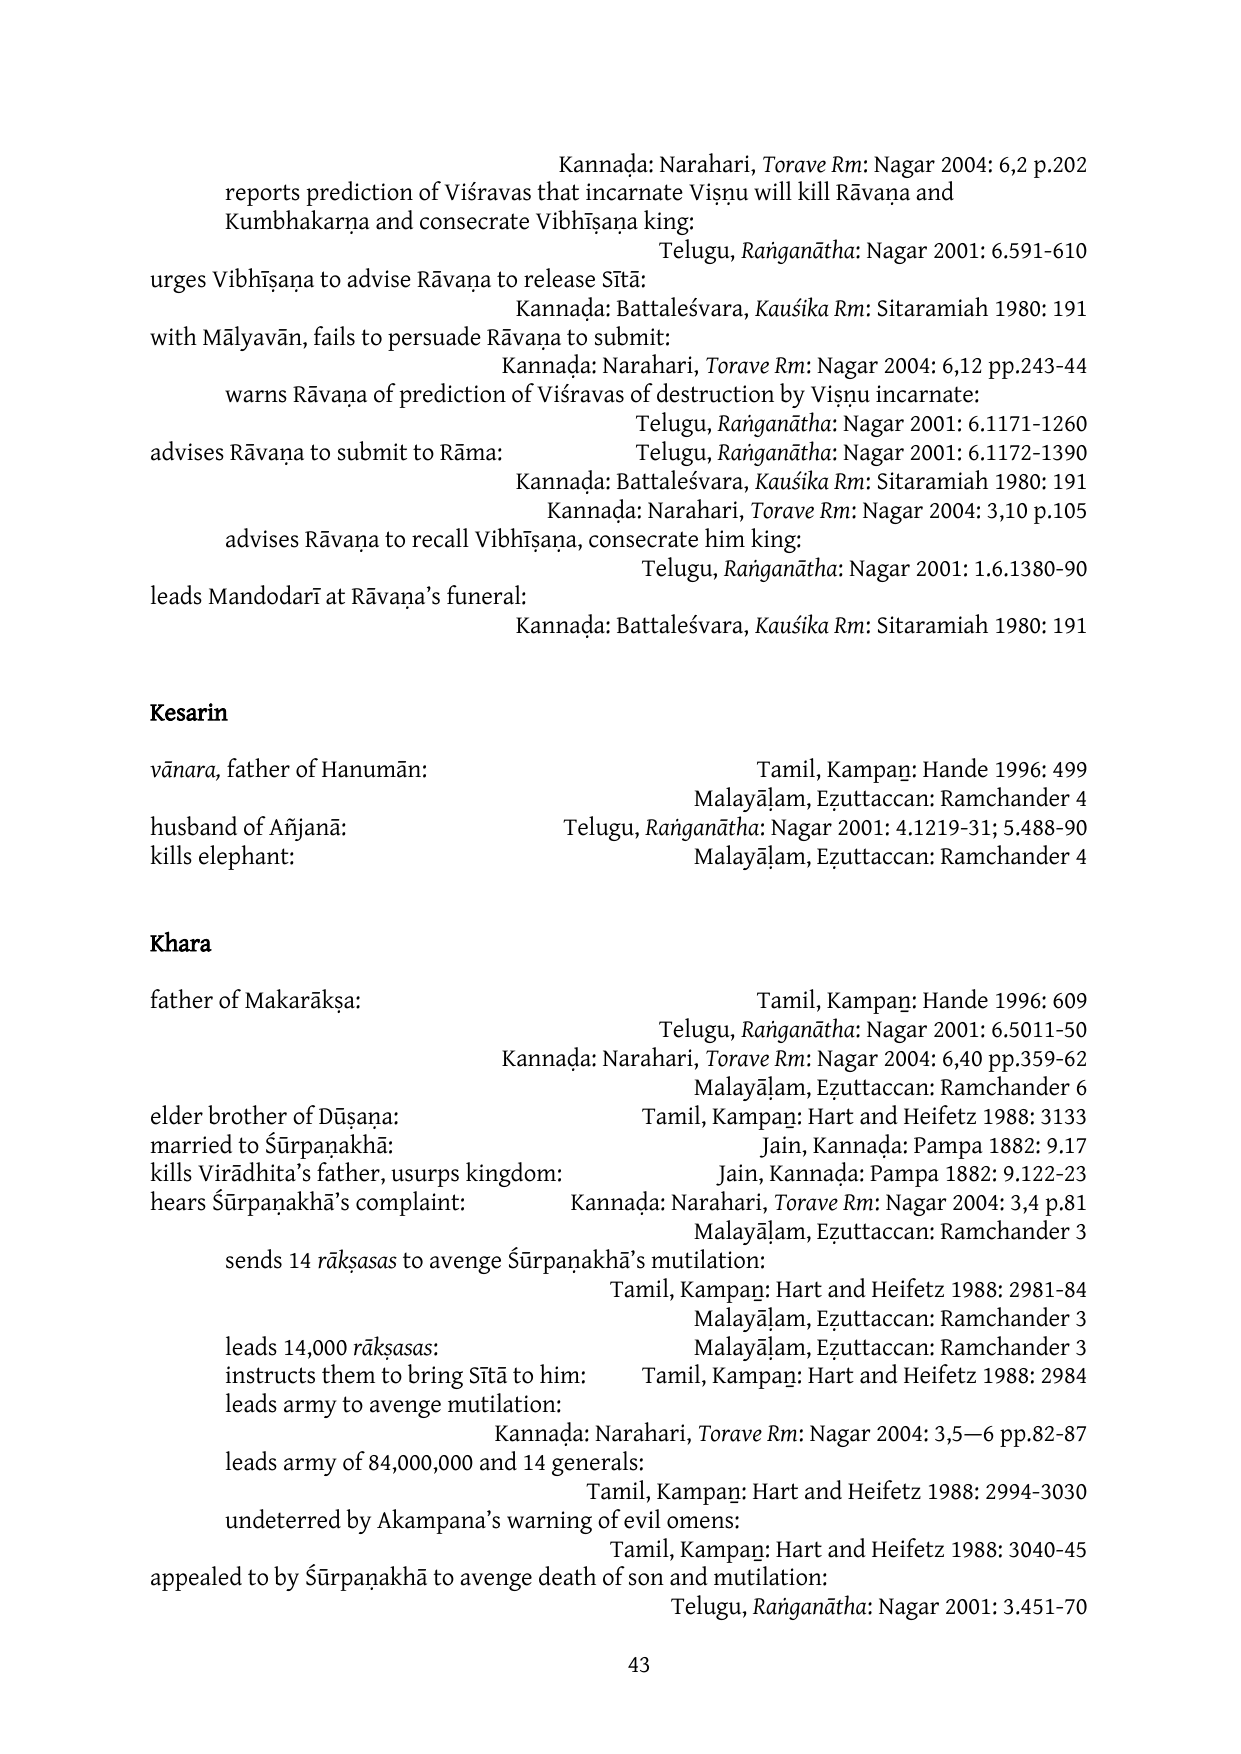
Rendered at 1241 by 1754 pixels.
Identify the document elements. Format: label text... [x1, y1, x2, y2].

text reports prediction of Viśravas that incarnate Viṣṇu will kill Rāvaṇa and Kumbhakarṇa and consecrate Vibhīṣaṇa king: Telugu, Raṅganātha: Nagar 2001: 6.591-610 [150, 179, 1090, 265]
text Kannaḍa: Narahari, Torave Rm: Nagar 2004: 6,2 p.202 [150, 150, 1090, 179]
text urges Vibhīṣaṇa to advise Rāvaṇa to release Sītā: Kannaḍa: Battaleśvara, Kauśika Rm: Sitaramiah 1980: 191 [150, 265, 1090, 323]
text husband of Añjanā: Telugu, Raṅganātha: Nagar 2001: 4.1219-31; 5.488-90 [150, 814, 1090, 842]
text advises Rāvaṇa to submit to Rāma: Telugu, Raṅganātha: Nagar 2001: 6.1172-1390 [150, 438, 1090, 467]
text with Mālyavān, fails to persuade Rāvaṇa to submit: Kannaḍa: Narahari, Torave Rm: Nagar 2004: 6,12 pp.243-44 [150, 323, 1090, 381]
text father of Makarākṣa: Tamil, Kampaṉ: Hande 1996: 609 Telugu, Raṅganātha: Nagar 2001: 6.5011-50 [150, 987, 1090, 1044]
text leads Mandodarī at Rāvaṇa’s funeral: Kannaḍa: Battaleśvara, Kauśika Rm: Sitaramiah 1980: 191 [150, 583, 1090, 641]
text instructs them to bring Sītā to him: Tamil, Kampaṉ: Hart and Heifetz 1988: 2984 [150, 1362, 1090, 1391]
text Kesarin [150, 698, 1090, 727]
text warns Rāvaṇa of prediction of Viśravas of destruction by Viṣṇu incarnate: Telugu, Raṅganātha: Nagar 2001: 6.1171-1260 [150, 381, 1090, 438]
text leads 14,000 rākṣasas: Malayāḷam, Eẓuttaccan: Ramchander 3 [150, 1333, 1090, 1362]
text vānara, father of Hanumān: Tamil, Kampaṉ: Hande 1996: 499 [150, 756, 1090, 785]
text appealed to by Śūrpaṇakhā to avenge death of son and mutilation: Telugu, Raṅganātha: Nagar 2001: 3.451-70 [150, 1564, 1090, 1622]
text leads army to avenge mutilation: Kannaḍa: Narahari, Torave Rm: Nagar 2004: 3,5—6 pp.82-87 [150, 1391, 1090, 1448]
text kills Virādhita’s father, usurps kingdom: Jain, Kannaḍa: Pampa 1882: 9.122-23 [150, 1160, 1090, 1189]
text advises Rāvaṇa to recall Vibhīṣaṇa, consecrate him king: Telugu, Raṅganātha: Nagar 2001: 1.6.1380-90 [150, 525, 1090, 583]
text undeterred by Akampana’s warning of evil omens: Tamil, Kampaṉ: Hart and Heifetz 1988: 3040-45 [150, 1506, 1090, 1564]
text Malayāḷam, Eẓuttaccan: Ramchander 3 [150, 1218, 1090, 1246]
text Tamil, Kampaṉ: Hart and Heifetz 1988: 2981-84 [150, 1275, 1090, 1304]
text kills elephant: Malayāḷam, Eẓuttaccan: Ramchander 4 [150, 842, 1090, 871]
text Kannaḍa: Battaleśvara, Kauśika Rm: Sitaramiah 1980: 191 [150, 467, 1090, 496]
text hears Śūrpaṇakhā’s complaint: Kannaḍa: Narahari, Torave Rm: Nagar 2004: 3,4 p.81 [150, 1189, 1090, 1218]
text elder brother of Dūṣaṇa: Tamil, Kampaṉ: Hart and Heifetz 1988: 3133 [150, 1102, 1090, 1131]
text sends 14 rākṣasas to avenge Śūrpaṇakhā’s mutilation: [150, 1246, 1090, 1275]
text Malayāḷam, Eẓuttaccan: Ramchander 4 [150, 785, 1090, 814]
text Kannaḍa: Narahari, Torave Rm: Nagar 2004: 3,10 p.105 [150, 496, 1090, 525]
text Malayāḷam, Eẓuttaccan: Ramchander 6 [150, 1073, 1090, 1102]
text Malayāḷam, Eẓuttaccan: Ramchander 3 [150, 1304, 1090, 1333]
text leads army of 84,000,000 and 14 generals: Tamil, Kampaṉ: Hart and Heifetz 1988: 2994-3030 [150, 1448, 1090, 1506]
text married to Śūrpaṇakhā: Jain, Kannaḍa: Pampa 1882: 9.17 [150, 1131, 1090, 1160]
text Kannaḍa: Narahari, Torave Rm: Nagar 2004: 6,40 pp.359-62 [150, 1044, 1090, 1073]
subtitle Khara [150, 929, 1090, 958]
